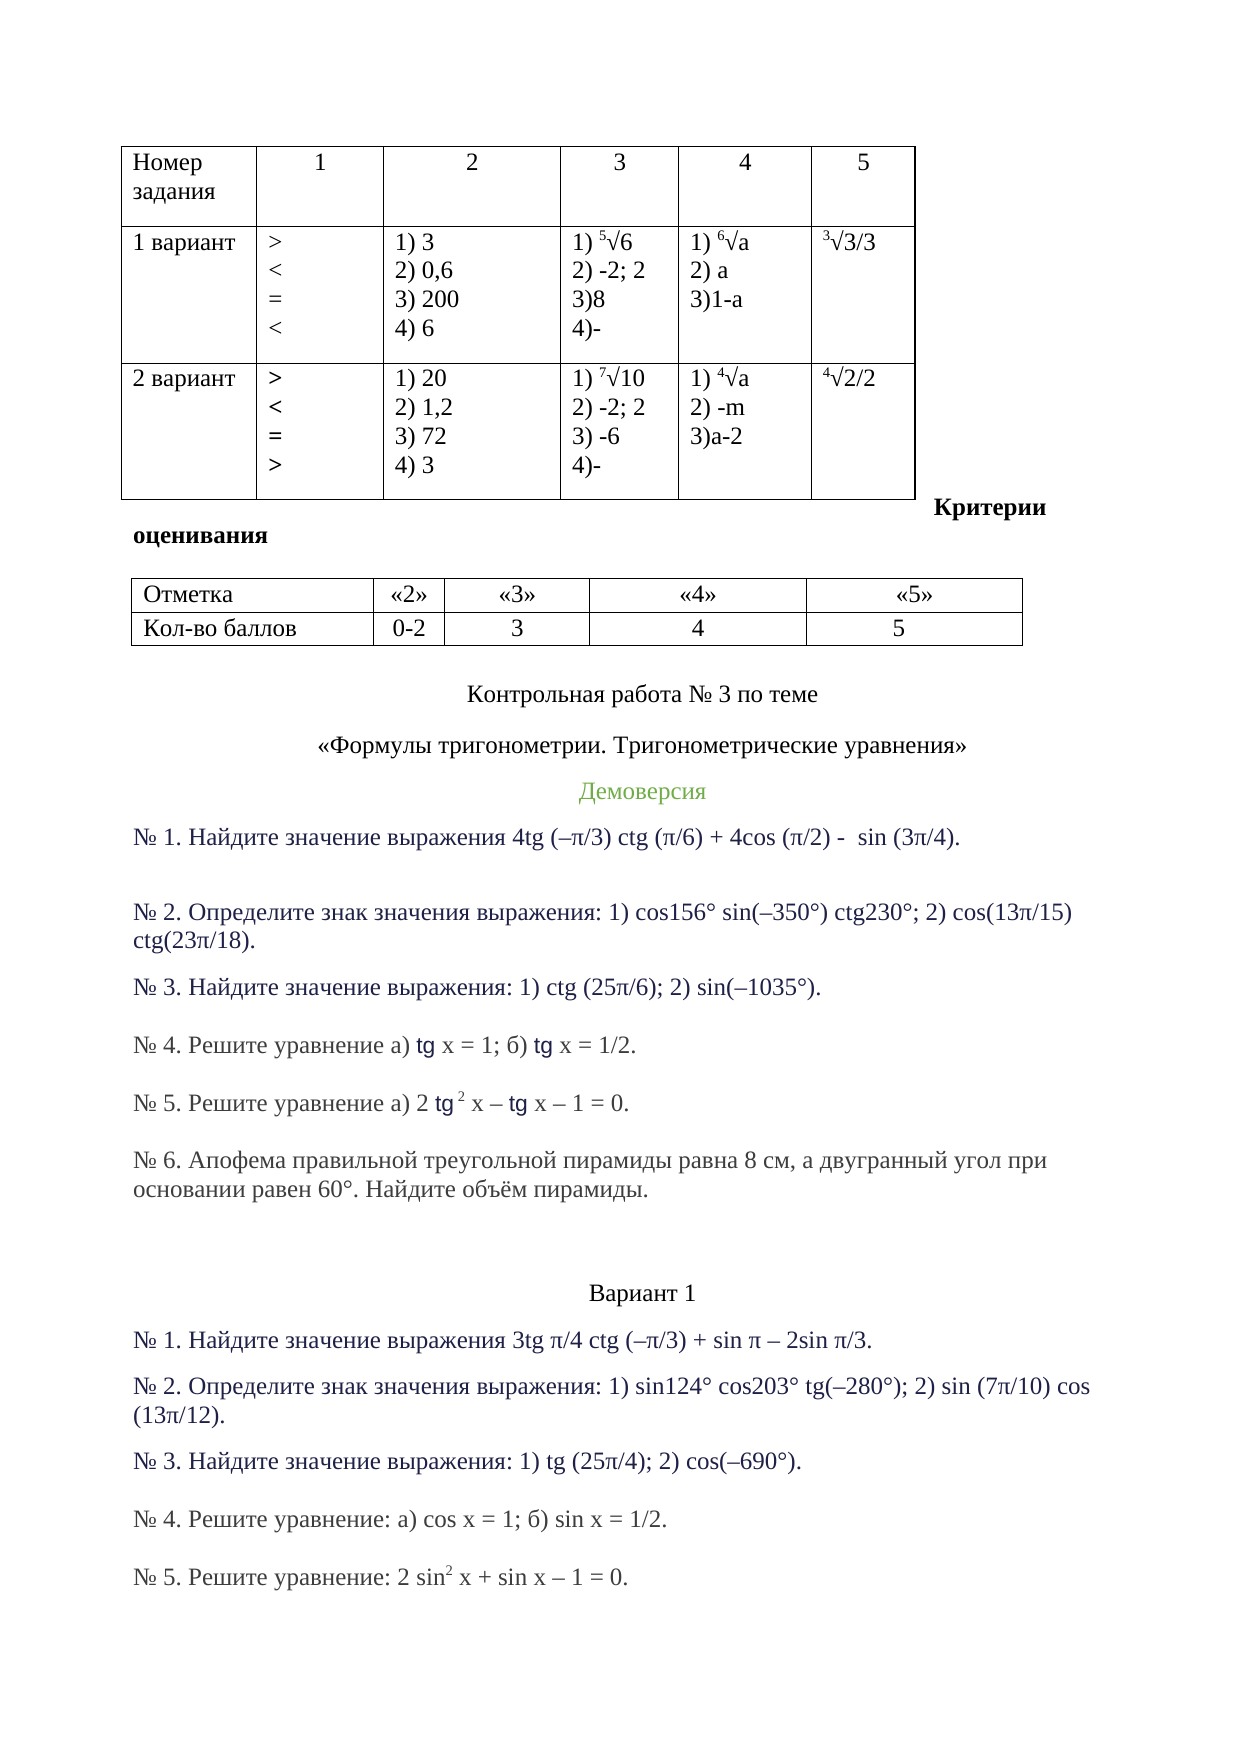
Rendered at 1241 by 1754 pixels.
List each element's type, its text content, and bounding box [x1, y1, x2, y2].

text № 5. Решите уравнение a) 2 tg 2 x – tg x – 1 = 0. [133, 1088, 1152, 1116]
table_cell 1) 5√6 2) -2; 2 3)8 4)- [561, 227, 678, 362]
table_cell 1) 20 2) 1,2 3) 72 4) 3 [384, 364, 560, 499]
table_header «4» [590, 579, 806, 612]
table_header 2 [384, 147, 560, 226]
table_header Номер задания [122, 147, 256, 226]
table_cell 2 вариант [122, 364, 256, 499]
table_header Отметка [132, 579, 373, 612]
text № 3. Найдите значение выражения: 1) ctg (25π/6); 2) sin(–1035°). [133, 972, 1152, 1001]
table_header 1 [257, 147, 383, 226]
table_header «2» [374, 579, 444, 612]
table_cell 1) 6√а 2) а 3)1-а [679, 227, 811, 362]
table_cell 5 [807, 613, 1022, 645]
table_cell 1 вариант [122, 227, 256, 362]
text № 2. Определите знак значения выражения: 1) sin124° cos203° tg(–280°); 2) sin (7π/10) cos (13π/12). [133, 1371, 1152, 1428]
text № 1. Найдите значение выражения 4tg (–π/3) ctg (π/6) + 4cos (π/2) - sin (3π/4). [133, 822, 1152, 879]
text Критерии оценивания [133, 492, 1152, 549]
table_cell 4 [590, 613, 806, 645]
table_header 5 [812, 147, 914, 226]
text № 2. Определите знак значения выражения: 1) cos156° sin(–350°) ctg230°; 2) cos(13π/15) ctg(23π/18). [133, 897, 1152, 954]
table_cell > < = > [257, 364, 383, 499]
text № 3. Найдите значение выражения: 1) tg (25π/4); 2) cos(–690°). [133, 1446, 1152, 1475]
table_cell Кол-во баллов [132, 613, 373, 645]
text № 5. Решите уравнение: 2 sin2 x + sin x – 1 = 0. [133, 1562, 1152, 1591]
table_cell 3√3/3 [812, 227, 914, 362]
text № 6. Апофема правильной треугольной пирамиды равна 8 см, а двугранный угол при основании равен 60°. Найдите объём пирамиды. [133, 1146, 1152, 1203]
table_cell 1) 3 2) 0,6 3) 200 4) 6 [384, 227, 560, 362]
text Вариант 1 [133, 1278, 1152, 1307]
table_header 4 [679, 147, 811, 226]
table_cell 4√2/2 [812, 364, 914, 499]
table_cell > < = < [257, 227, 383, 362]
text «Формулы тригонометрии. Тригонометрические уравнения» [133, 730, 1152, 759]
table_cell 1) 4√а 2) -m 3)а-2 [679, 364, 811, 499]
text № 4. Решите уравнение: a) cos x = 1; б) sin x = 1/2. [133, 1504, 1152, 1533]
table_header «3» [445, 579, 589, 612]
table_header 3 [561, 147, 678, 226]
table_cell 0-2 [374, 613, 444, 645]
table_cell 3 [445, 613, 589, 645]
text № 4. Решите уравнение a) tg x = 1; б) tg x = 1/2. [133, 1030, 1152, 1058]
text Демоверсия [133, 776, 1152, 805]
table_header «5» [807, 579, 1022, 612]
text Контрольная работа № 3 по теме [133, 679, 1152, 708]
table_cell 1) 7√10 2) -2; 2 3) -6 4)- [561, 364, 678, 499]
text № 1. Найдите значение выражения 3tg π/4 ctg (–π/3) + sin π – 2sin π/3. [133, 1325, 1152, 1353]
